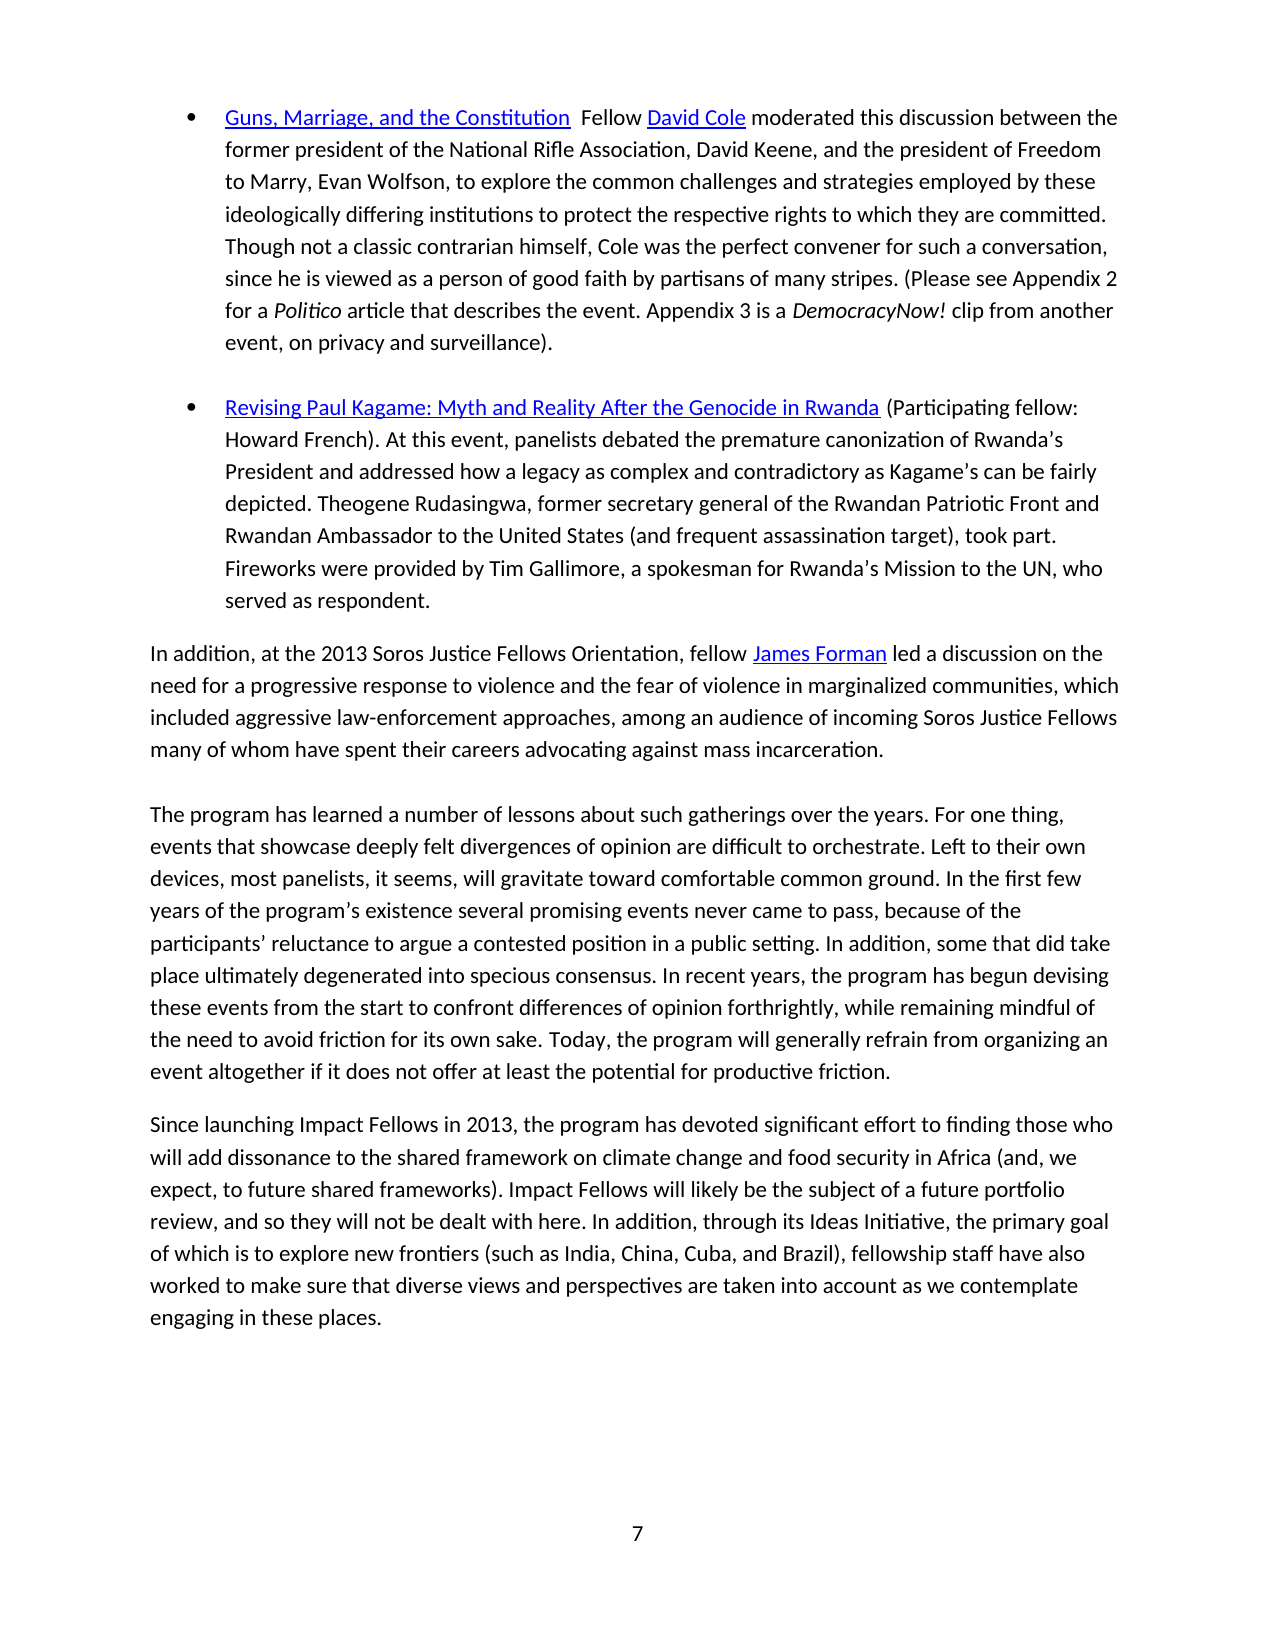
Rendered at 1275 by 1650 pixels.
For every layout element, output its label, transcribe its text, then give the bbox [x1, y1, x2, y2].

text The program has learned a number of lessons about such gatherings over the years. For one thing, events that showcase deeply felt divergences of opinion are difficult to orchestrate. Left to their own devices, most panelists, it seems, will gravitate toward comfortable common ground. In the first few years of the program’s existence several promising events never came to pass, because of the participants’ reluctance to argue a contested position in a public setting. In addition, some that did take place ultimately degenerated into specious consensus. In recent years, the program has begun devising these events from the start to confront differences of opinion forthrightly, while remaining mindful of the need to avoid friction for its own sake. Today, the program will generally refrain from organizing an event altogether if it does not offer at least the potential for productive friction. [150, 800, 1125, 1085]
text In addition, at the 2013 Soros Justice Fellows Orientation, fellow James Forman led a discussion on the need for a progressive response to violence and the fear of violence in marginalized communities, which included aggressive law-enforcement approaches, among an audience of incoming Soros Justice Fellows many of whom have spent their careers advocating against mass incarceration. [150, 639, 1125, 763]
text Since launching Impact Fellows in 2013, the program has devoted significant effort to finding those who will add dissonance to the shared framework on climate change and food security in Africa (and, we expect, to future shared frameworks). Impact Fellows will likely be the subject of a future portfolio review, and so they will not be dealt with here. In addition, through its Ideas Initiative, the primary goal of which is to explore new frontiers (such as India, China, Cuba, and Brazil), fellowship staff have also worked to make sure that diverse views and perspectives are taken into account as we contemplate engaging in these places. [150, 1110, 1125, 1332]
list Revising Paul Kagame: Myth and Reality After the Genocide in Rwanda (Participating fellow: Howard French). At this event, panelists debated the premature canonization of Rwanda’s President and addressed how a legacy as complex and contradictory as Kagame’s can be fairly depicted. Theogene Rudasingwa, former secretary general of the Rwandan Patriotic Front and Rwandan Ambassador to the United States (and frequent assassination target), took part. Fireworks were provided by Tim Gallimore, a spokesman for Rwanda’s Mission to the UN, who served as respondent. [187, 393, 1125, 614]
list Guns, Marriage, and the Constitution Fellow David Cole moderated this discussion between the former president of the National Rifle Association, David Keene, and the president of Freedom to Marry, Evan Wolfson, to explore the common challenges and strategies employed by these ideologically differing institutions to protect the respective rights to which they are committed. Though not a classic contrarian himself, Cole was the perfect convener for such a conversation, since he is viewed as a person of good faith by partisans of many stripes. (Please see Appendix 2 for a Politico article that describes the event. Appendix 3 is a DemocracyNow! clip from another event, on privacy and surveillance). [187, 103, 1125, 356]
